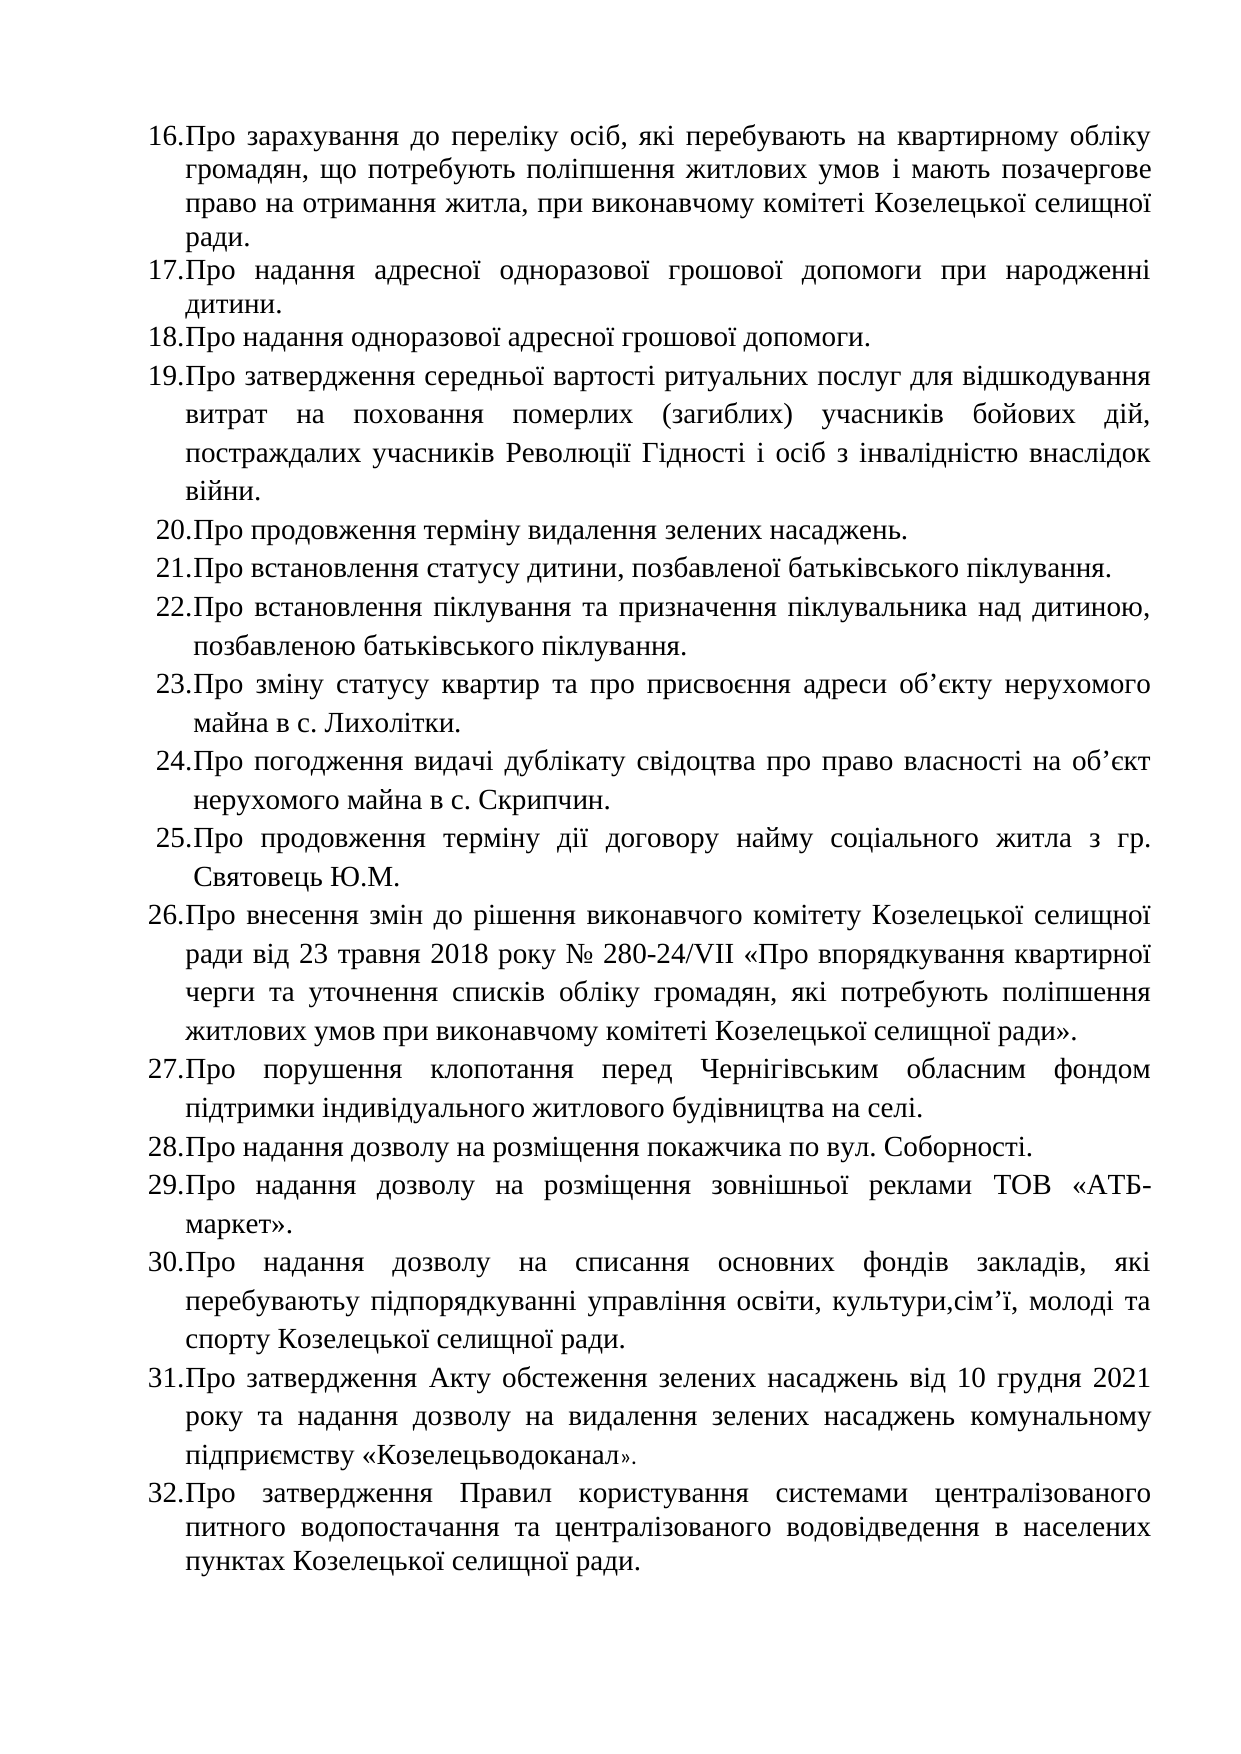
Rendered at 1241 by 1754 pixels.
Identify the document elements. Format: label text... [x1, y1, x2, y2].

list Про надання дозволу на розміщення покажчика по вул. Соборності. [148, 1129, 1152, 1162]
list Про надання одноразової адресної грошової допомоги. [148, 319, 1152, 353]
list Про затвердження Правил користування системами централізованого питного водопостачання та централізованого водовідведення в населених пунктах Козелецької селищної ради. [148, 1476, 1152, 1576]
list Про зміну статусу квартир та про присвоєння адреси об’єкту нерухомого майна в с. Лихолітки. [156, 666, 1152, 738]
list Про продовження терміну дії договору найму соціального житла з гр. Святовець Ю.М. [156, 820, 1152, 892]
list Про затвердження Акту обстеження зелених насаджень від 10 грудня 2021 року та надання дозволу на видалення зелених насаджень комунальному підприємству «Козелецьводоканал». [148, 1360, 1152, 1471]
list Про порушення клопотання перед Чернігівським обласним фондом підтримки індивідуального житлового будівництва на селі. [148, 1052, 1152, 1124]
list Про затвердження середньої вартості ритуальних послуг для відшкодування витрат на поховання померлих (загиблих) учасників бойових дій, постраждалих учасників Революції Гідності і осіб з інвалідністю внаслідок війни. [148, 358, 1152, 507]
list Про внесення змін до рішення виконавчого комітету Козелецької селищної ради від 23 травня 2018 року № 280-24/VII «Про впорядкування квартирної черги та уточнення списків обліку громадян, які потребують поліпшення житлових умов при виконавчому комітеті Козелецької селищної ради». [148, 897, 1152, 1047]
list Про продовження терміну видалення зелених насаджень. [156, 512, 1152, 546]
list Про встановлення статусу дитини, позбавленої батьківського піклування. [156, 551, 1152, 584]
list Про зарахування до переліку осіб, які перебувають на квартирному обліку громадян, що потребують поліпшення житлових умов і мають позачергове право на отримання житла, при виконавчому комітеті Козелецької селищної ради. [148, 118, 1152, 252]
list Про надання адресної одноразової грошової допомоги при народженні дитини. [148, 252, 1152, 319]
list Про встановлення піклування та призначення піклувальника над дитиною, позбавленою батьківського піклування. [156, 589, 1152, 661]
list Про погодження видачі дублікату свідоцтва про право власності на об’єкт нерухомого майна в с. Скрипчин. [156, 743, 1152, 815]
list Про надання дозволу на розміщення зовнішньої реклами ТОВ «АТБ-маркет». [148, 1167, 1152, 1239]
list Про надання дозволу на списання основних фондів закладів, які перебуваютьу підпорядкуванні управління освіти, культури,сім’ї, молоді та спорту Козелецької селищної ради. [148, 1244, 1152, 1355]
